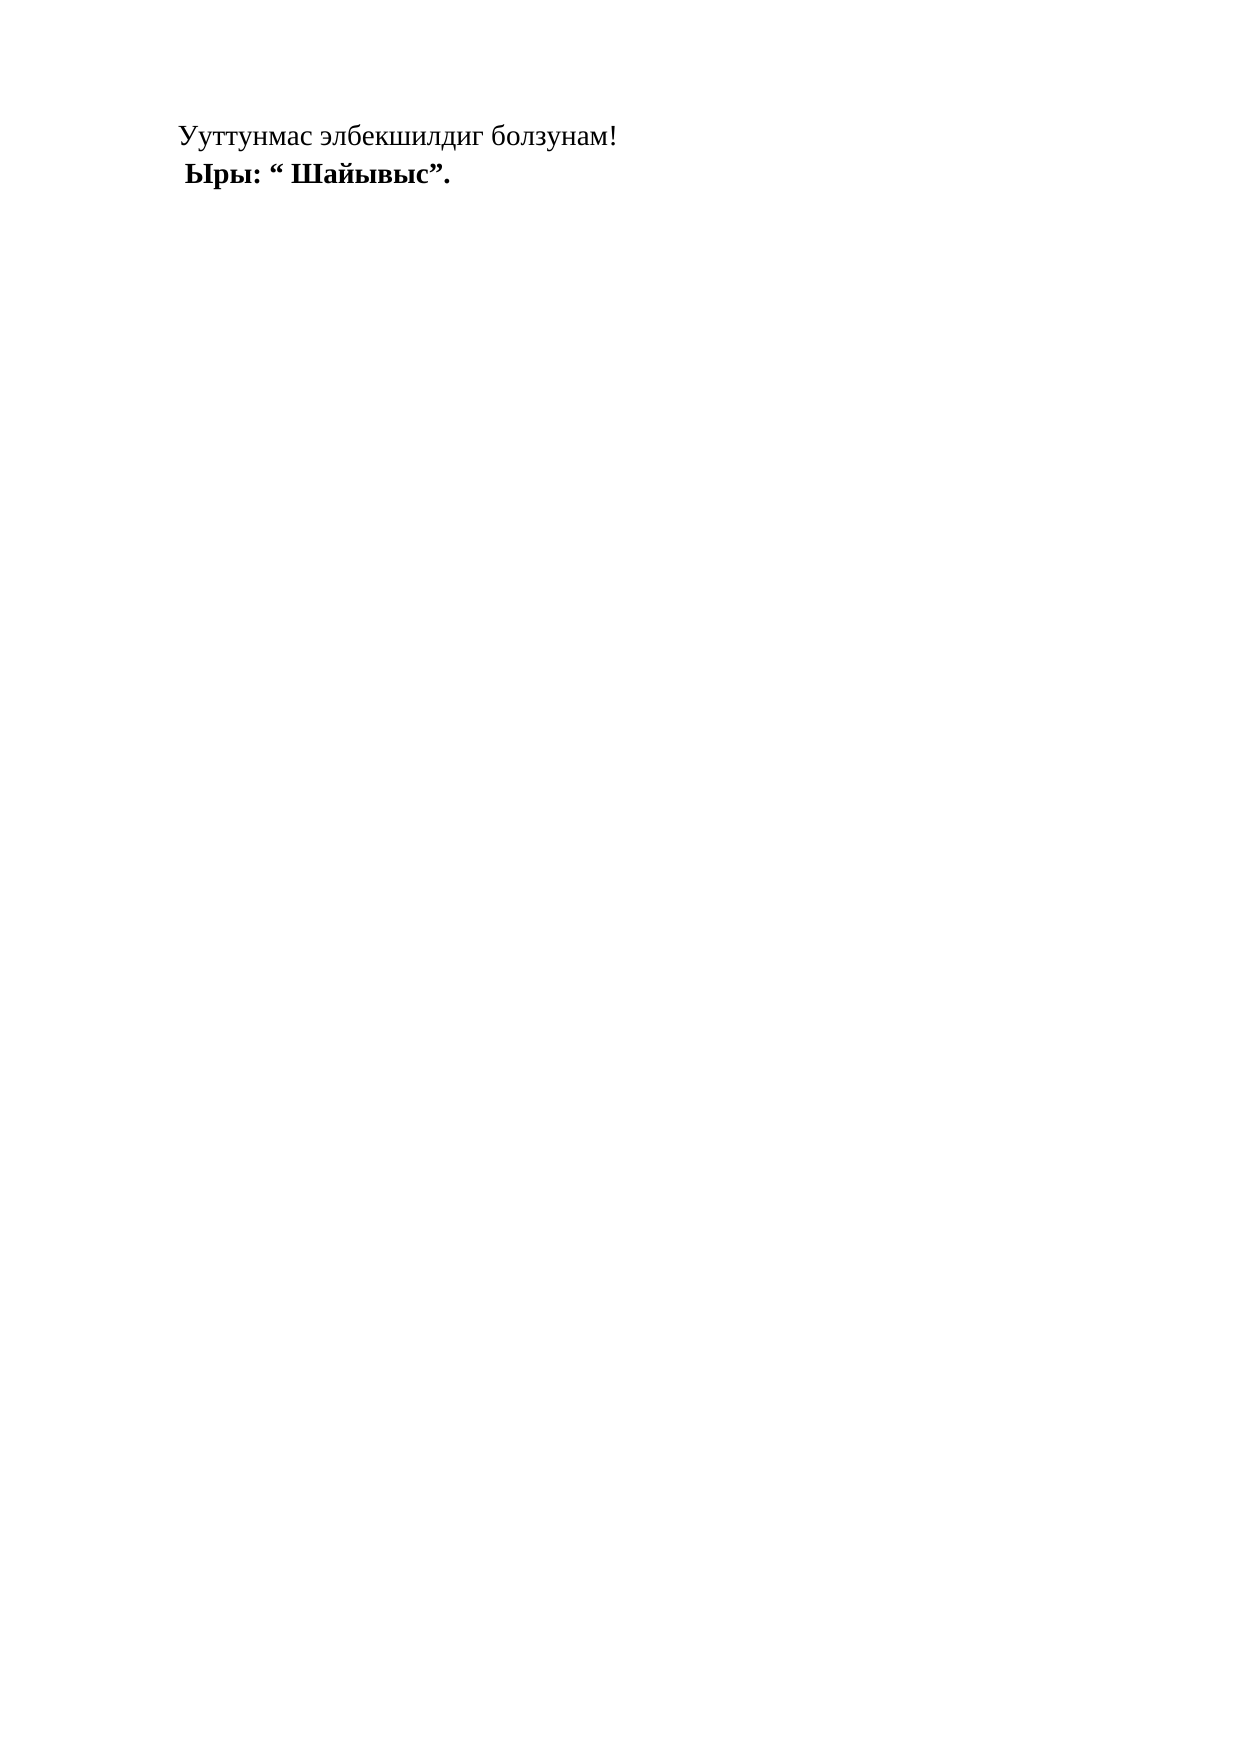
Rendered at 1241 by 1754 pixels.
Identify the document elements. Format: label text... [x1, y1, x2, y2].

text Ыры: “ Шайывыс”. [177, 157, 1152, 190]
text Ууттунмас элбекшилдиг болзунам! [177, 118, 1152, 152]
